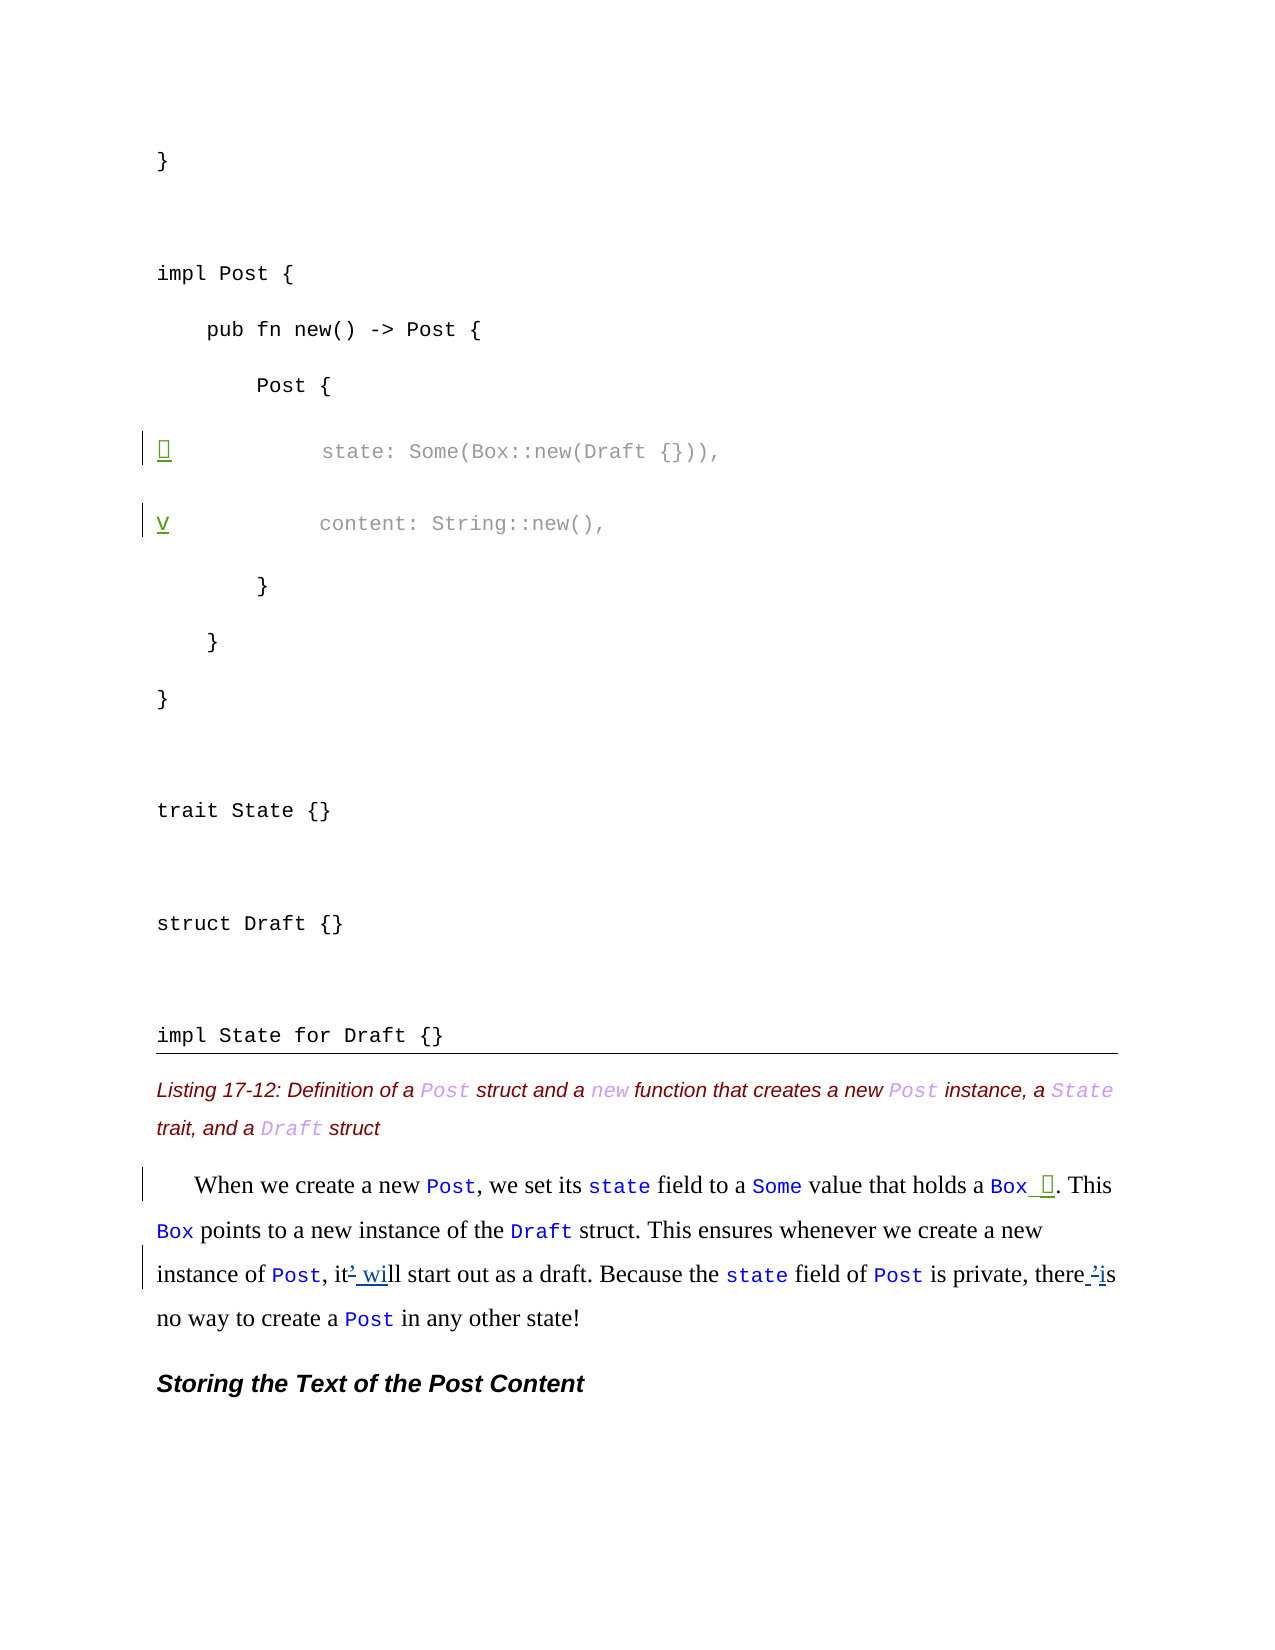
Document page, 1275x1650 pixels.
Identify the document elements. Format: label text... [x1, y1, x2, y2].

text struct Draft {} [156, 912, 1118, 936]
text trait State {} [156, 800, 1118, 824]
text } [156, 631, 1118, 655]
text impl Post { [156, 262, 1118, 286]
text } [156, 687, 1118, 711]
text } [156, 575, 1118, 599]
text When we create a new Post, we set its state field to a Some value that holds a Box. This Box points to a new instance of the Draft struct. This ensures whenever we create a new instance of Post, itll start out as a draft. Because the state field of Post is private, theres no way to create a Post in any other state! [156, 1167, 1118, 1333]
text content: String::new(), [156, 503, 1118, 537]
list Listing 17-12: Definition of a Post struct and a new function that creates a new Post instance, a State trait, and a Draft struct [156, 1078, 1118, 1142]
text state: Some(Box::new(Draft {})), [156, 431, 1118, 465]
text pub fn new() -> Post { [156, 319, 1118, 342]
text } [156, 150, 1118, 174]
text impl State for Draft {} [156, 1025, 1118, 1053]
text Post { [156, 375, 1118, 399]
text Storing the Text of the Post Content [156, 1369, 1118, 1397]
